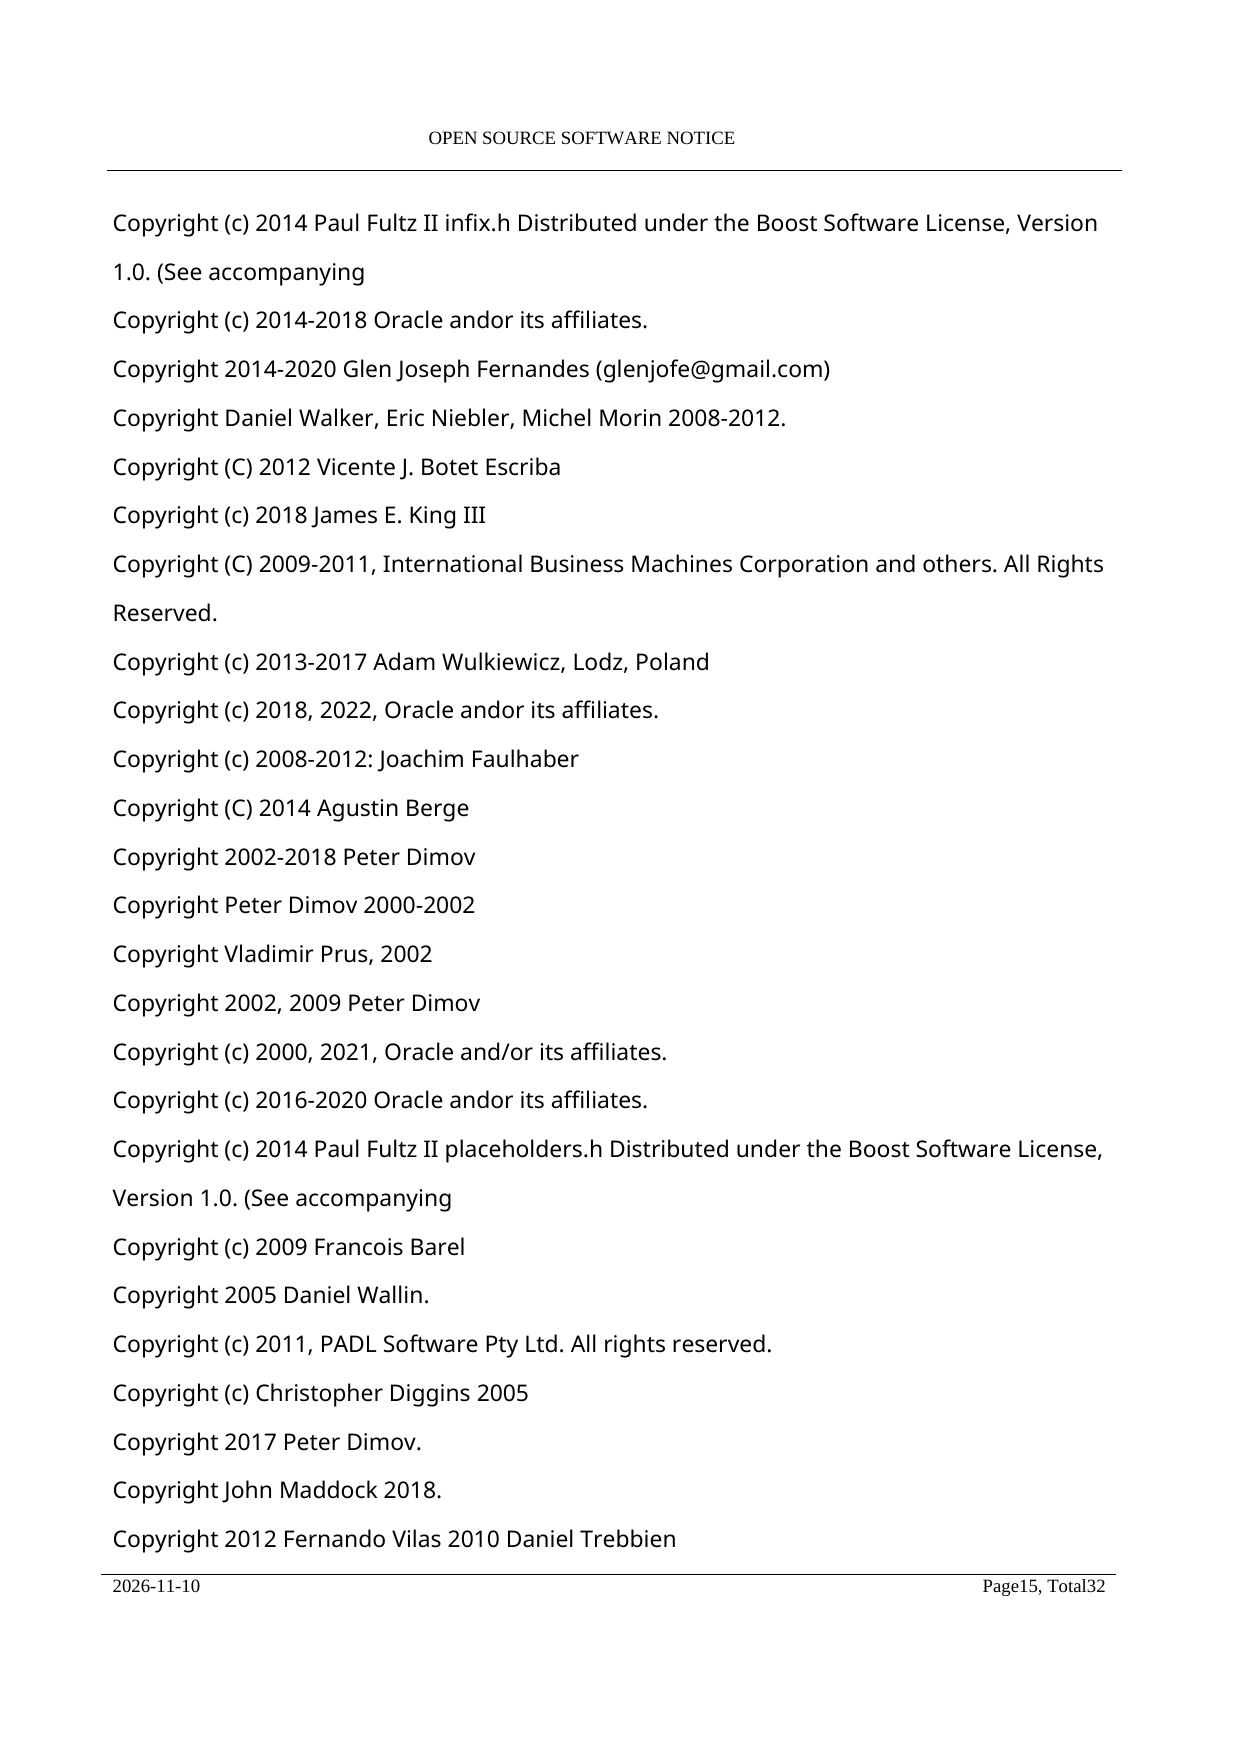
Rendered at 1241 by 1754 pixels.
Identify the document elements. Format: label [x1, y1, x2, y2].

text [112, 206, 1128, 1555]
